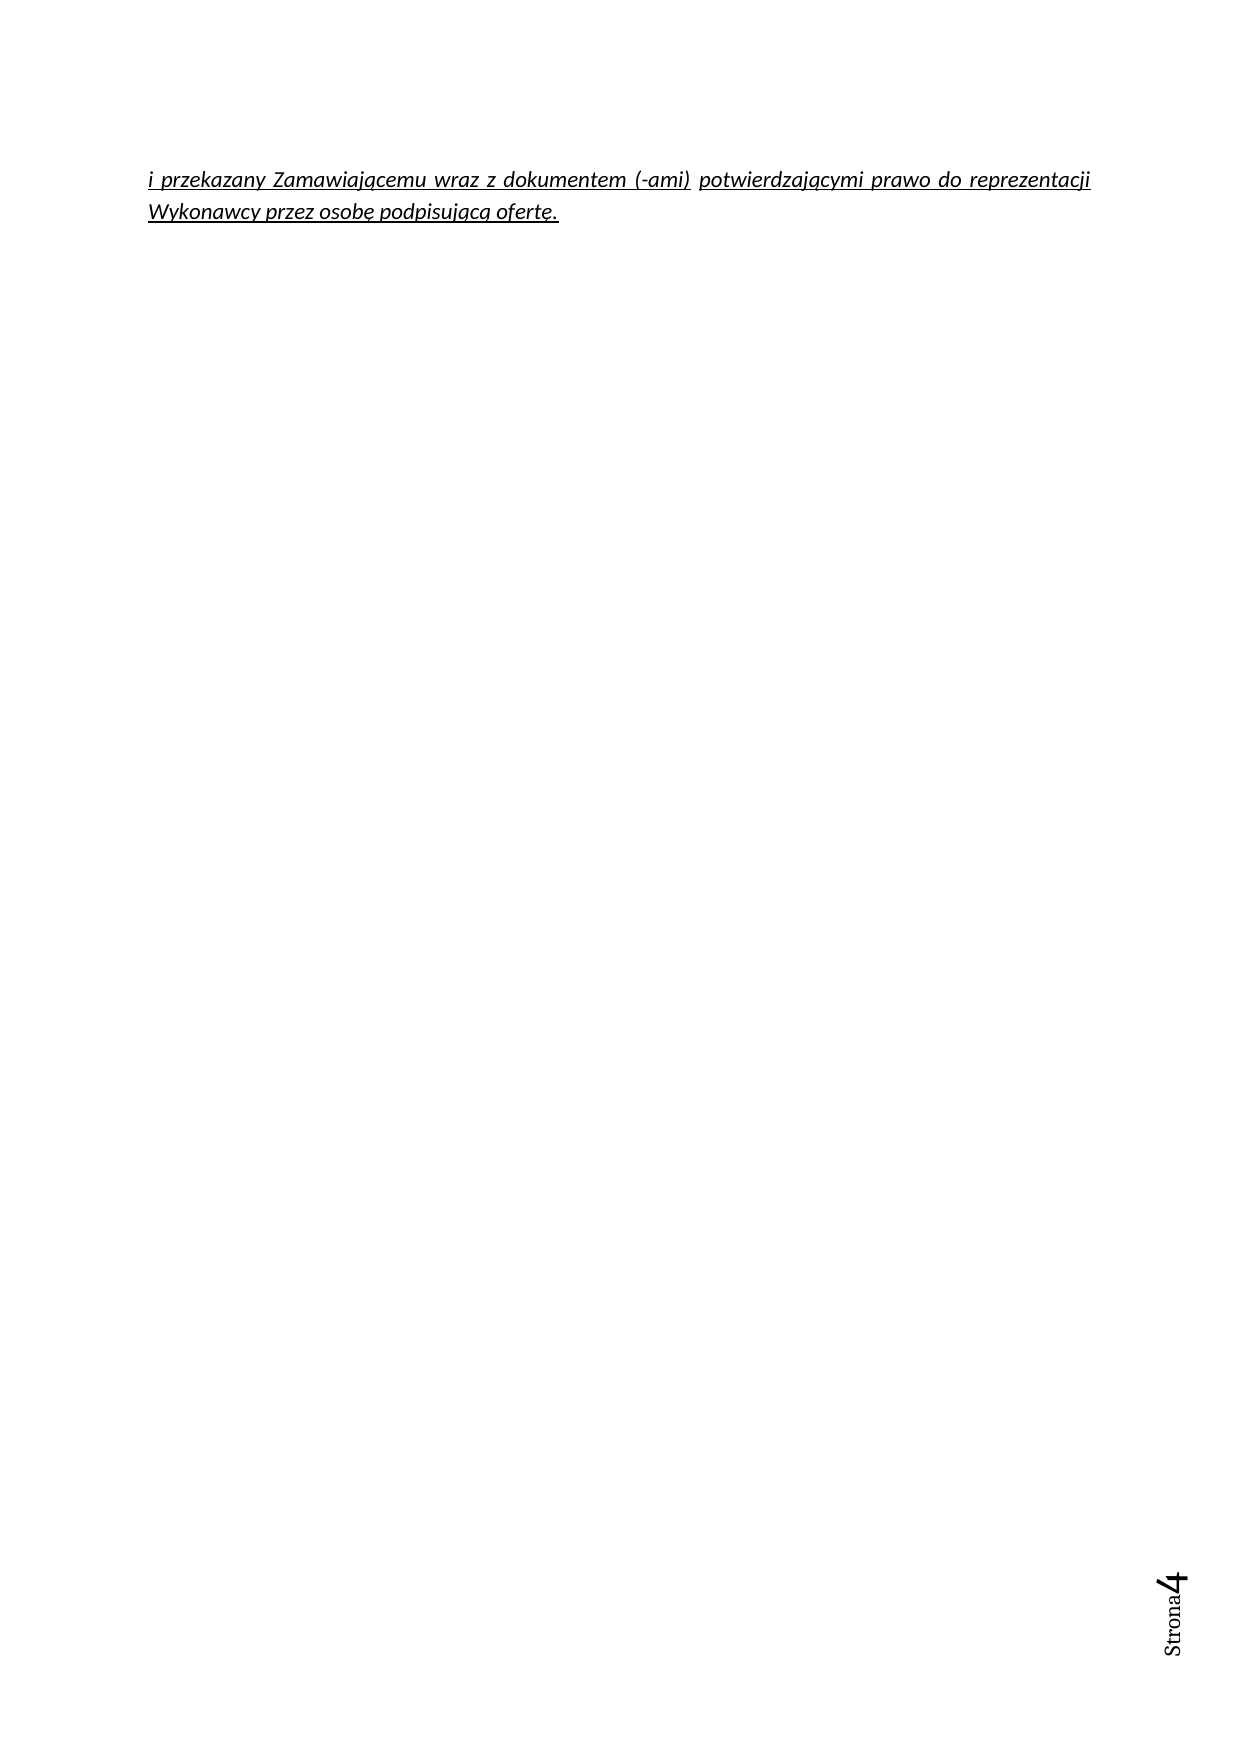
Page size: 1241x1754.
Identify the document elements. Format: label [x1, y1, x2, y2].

text [148, 165, 1093, 225]
